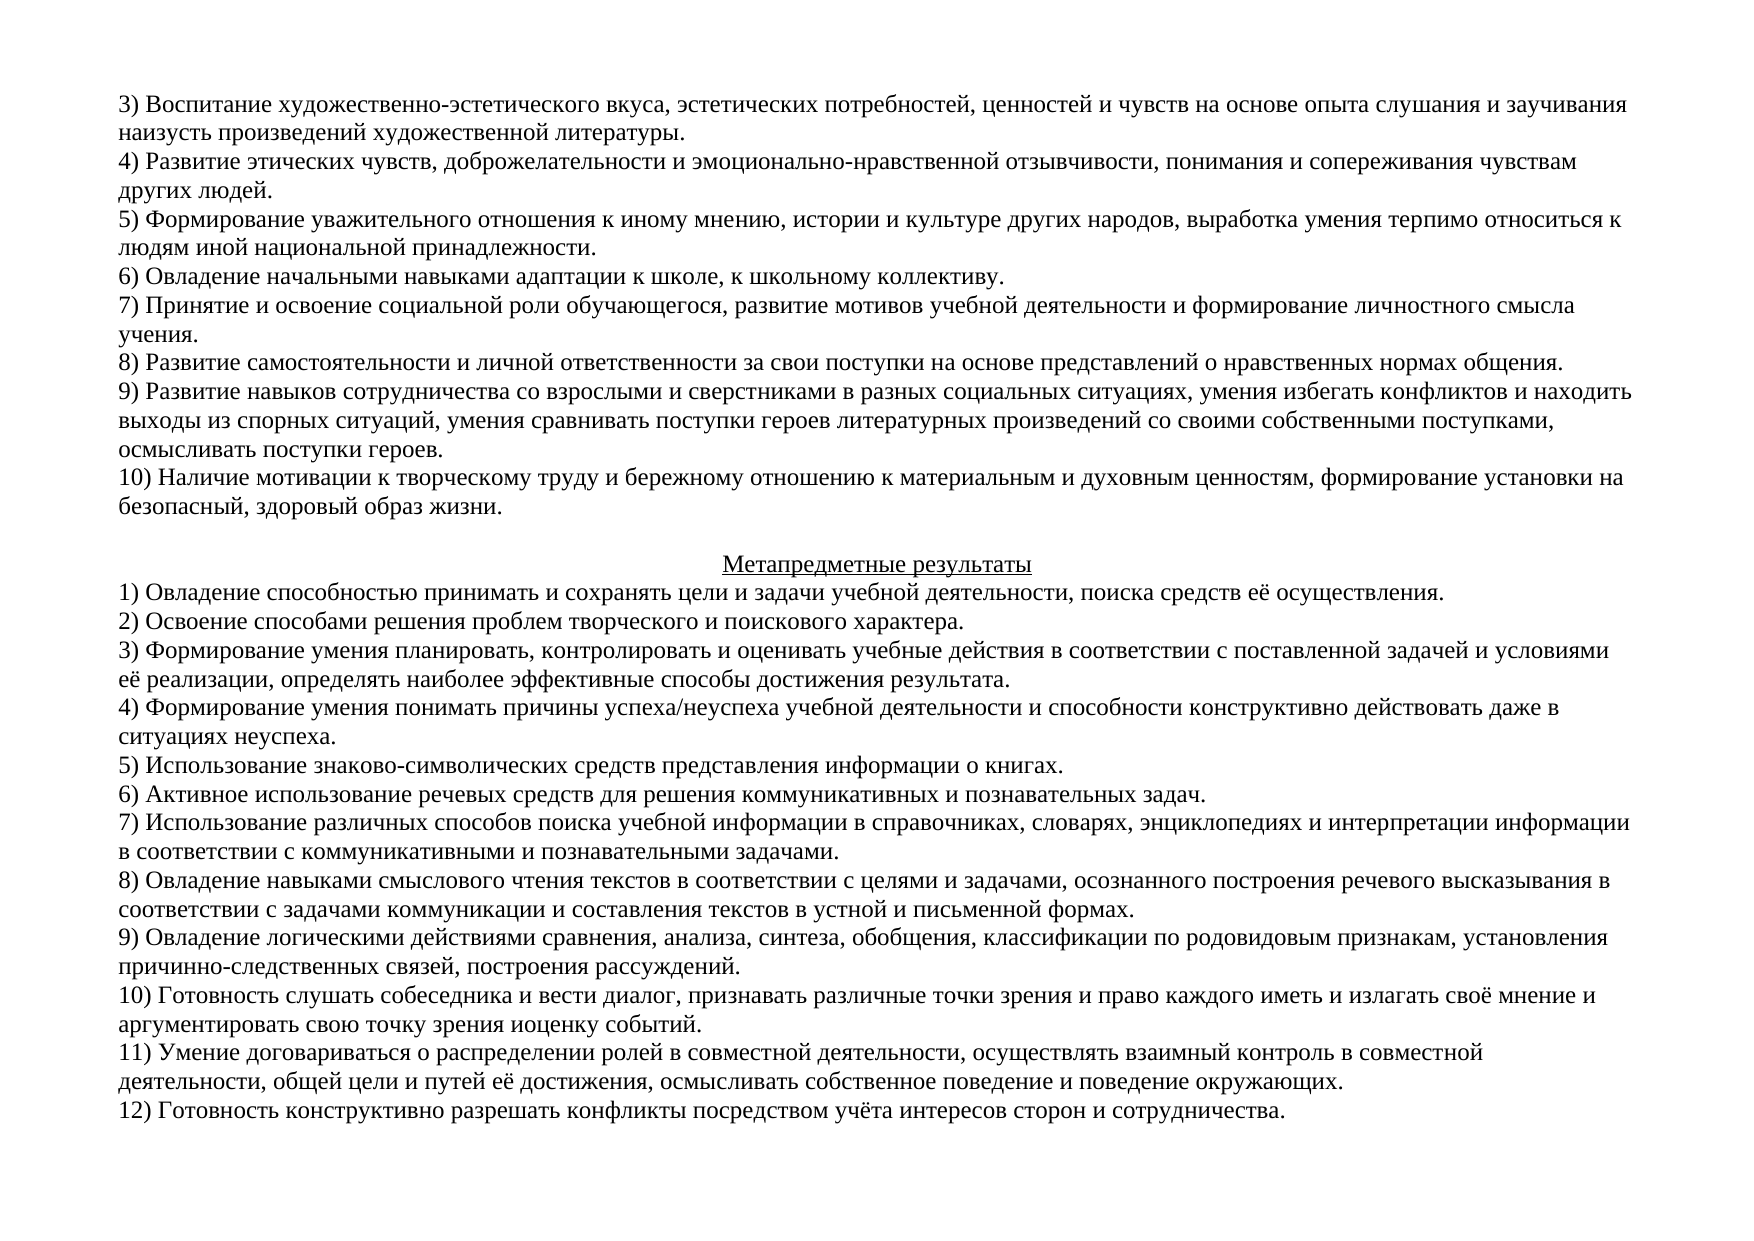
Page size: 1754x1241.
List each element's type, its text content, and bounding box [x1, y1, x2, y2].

text Метапредметные результаты [118, 549, 1636, 577]
text 8) Развитие самостоятельности и личной ответственности за свои поступки на основе представлений о нравственных нормах общения. [118, 347, 1636, 376]
text 5) Формирование уважительного отношения к иному мнению, истории и культуре других народов, выработка умения терпимо относиться к людям иной национальной принадлежности. [118, 204, 1636, 261]
text 4) Формирование умения понимать причины успеха/неуспеха учебной деятельности и способности конструктивно действовать даже в ситуациях неуспеха. [118, 692, 1636, 750]
text 12) Готовность конструктивно разрешать конфликты посредством учёта интересов сторон и сотрудничества. [118, 1095, 1636, 1124]
text 6) Овладение начальными навыками адаптации к школе, к школьному коллективу. [118, 261, 1636, 290]
text 4) Развитие этических чувств, доброжелательности и эмоционально-нравственной отзывчивости, понимания и сопереживания чувствам других людей. [118, 146, 1636, 204]
text 10) Готовность слушать собеседника и вести диалог, признавать различные точки зрения и право каждого иметь и излагать своё мнение и аргументировать свою точку зрения иоценку событий. [118, 980, 1636, 1037]
text 7) Использование различных способов поиска учебной информации в справочниках, словарях, энциклопедиях и интерпретации информации в соответствии с коммуникативными и познавательными задачами. [118, 807, 1636, 865]
text 8) Овладение навыками смыслового чтения текстов в соответствии с целями и задачами, осознанного построения речевого высказывания в соответствии с задачами коммуникации и составления текстов в устной и письменной формах. [118, 865, 1636, 922]
text 6) Активное использование речевых средств для решения коммуникативных и познавательных задач. [118, 779, 1636, 807]
text 7) Принятие и освоение социальной роли обучающегося, развитие мотивов учебной деятельности и формирование личностного смысла учения. [118, 290, 1636, 347]
text 3) Формирование умения планировать, контролировать и оценивать учебные действия в соответствии с поставленной задачей и условиями её реализации, определять наиболее эффективные способы достижения результата. [118, 635, 1636, 692]
text 9) Овладение логическими действиями сравнения, анализа, синтеза, обобщения, классификации по родовидовым признакам, установления причинно-следственных связей, построения рассуждений. [118, 922, 1636, 980]
text 3) Воспитание художественно-эстетического вкуса, эстетических потребностей, ценностей и чувств на основе опыта слушания и заучивания наизусть произведений художественной литературы. [118, 89, 1636, 146]
text 9) Развитие навыков сотрудничества со взрослыми и сверстниками в разных социальных ситуациях, умения избегать конфликтов и находить выходы из спорных ситуаций, умения сравнивать поступки героев литературных произведений со своими собственными поступками, осмысливать поступки героев. [118, 376, 1636, 462]
text 5) Использование знаково-символических средств представления информации о книгах. [118, 750, 1636, 779]
text 10) Наличие мотивации к творческому труду и бережному отношению к материальным и духовным ценностям, формирование установки на безопасный, здоровый образ жизни. [118, 462, 1636, 520]
text 2) Освоение способами решения проблем творческого и поискового характера. [118, 606, 1636, 635]
text 1) Овладение способностью принимать и сохранять цели и задачи учебной деятельности, поиска средств её осуществления. [118, 577, 1636, 606]
text 11) Умение договариваться о распределении ролей в совместной деятельности, осуществлять взаимный контроль в совместной деятельности, общей цели и путей её достижения, осмысливать собственное поведение и поведение окружающих. [118, 1037, 1636, 1095]
